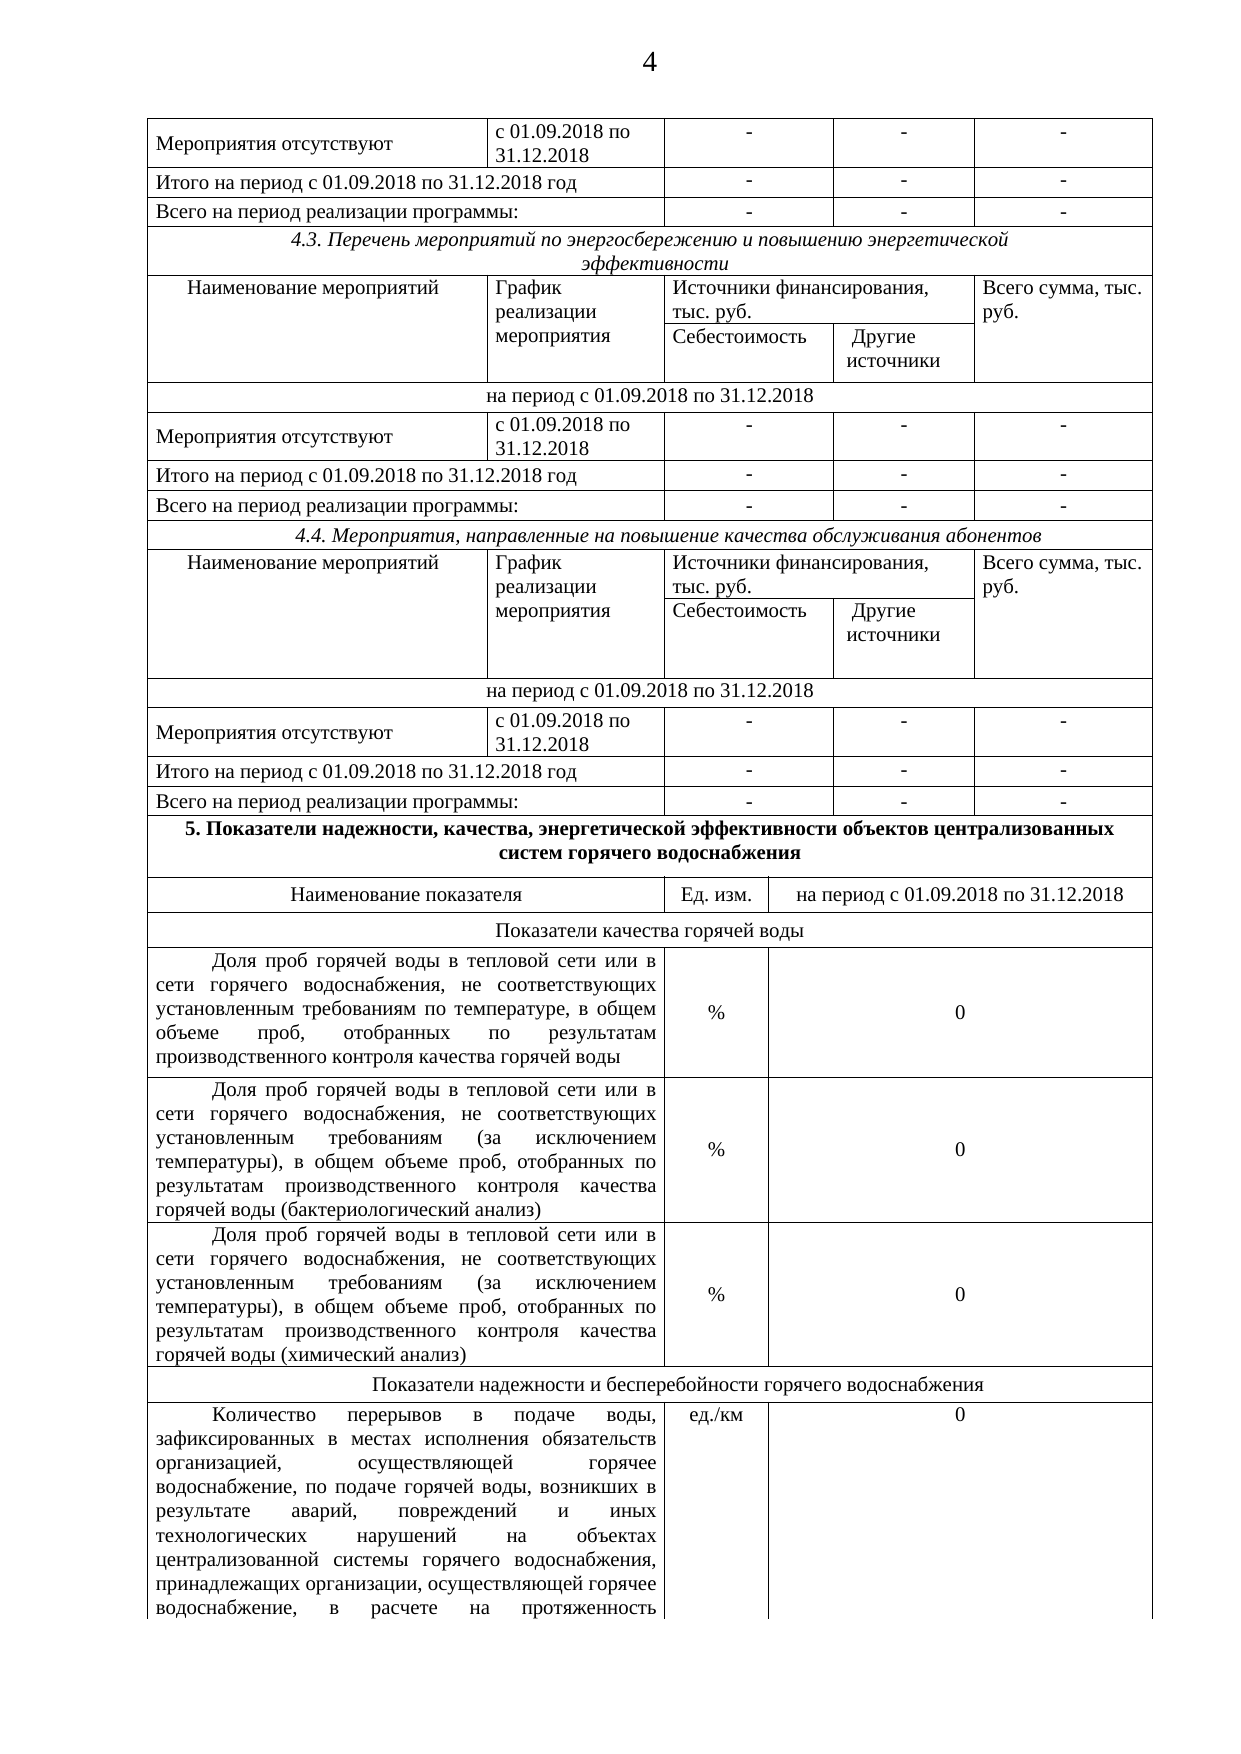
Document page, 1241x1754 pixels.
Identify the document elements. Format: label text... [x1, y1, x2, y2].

table_cell Итого на период с 01.09.2018 по 31.12.2018 год [148, 461, 664, 490]
table_cell с 01.09.2018 по 31.12.2018 [488, 413, 664, 460]
table_cell Наименование мероприятий [148, 276, 487, 382]
table_cell 4.3. Перечень мероприятий по энергосбережению и повышению энергетической эффективности [148, 227, 1152, 274]
table_cell Всего сумма, тыс. руб. [975, 550, 1152, 678]
table_cell - [834, 119, 974, 167]
table_cell 5. Показатели надежности, качества, энергетической эффективности объектов централизованных систем горячего водоснабжения [148, 816, 1152, 876]
table_cell - [665, 491, 833, 519]
table_cell - [975, 119, 1152, 167]
table_cell Источники финансирования, тыс. руб. [665, 276, 974, 323]
table_cell Доля проб горячей воды в тепловой сети или в сети горячего водоснабжения, не соответствующих установленным требованиям по температуре, в общем объеме проб, отобранных по результатам производственного контроля качества горячей воды [148, 948, 664, 1076]
table_cell - [975, 787, 1152, 815]
table_cell - [665, 413, 833, 460]
table_cell Всего на период реализации программы: [148, 198, 664, 226]
table_cell % [665, 1223, 768, 1366]
table_cell - [665, 198, 833, 226]
table_cell - [975, 757, 1152, 786]
table_cell Себестоимость [665, 324, 833, 382]
table_cell Наименование мероприятий [148, 550, 487, 678]
table_cell - [834, 198, 974, 226]
table_cell - [665, 461, 833, 490]
table_cell Мероприятия отсутствуют [148, 413, 487, 460]
table_cell График реализации мероприятия [488, 276, 664, 382]
table_cell Мероприятия отсутствуют [148, 708, 487, 756]
table_cell 0 [769, 1403, 1152, 1619]
table_cell 0 [769, 948, 1152, 1076]
table_cell Наименование показателя [148, 878, 664, 912]
table_cell 0 [769, 1223, 1152, 1366]
table_cell ед./км [665, 1403, 768, 1619]
table_cell % [665, 1078, 768, 1221]
table_cell - [834, 491, 974, 519]
table_cell - [975, 168, 1152, 196]
table_cell 0 [769, 1078, 1152, 1221]
table_cell - [975, 413, 1152, 460]
table_cell Всего сумма, тыс. руб. [975, 276, 1152, 382]
table_cell 4.4. Мероприятия, направленные на повышение качества обслуживания абонентов [148, 521, 1152, 549]
table_cell - [834, 461, 974, 490]
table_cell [148, 1403, 664, 1619]
table_cell - [834, 787, 974, 815]
table_cell - [834, 168, 974, 196]
table_cell Доля проб горячей воды в тепловой сети или в сети горячего водоснабжения, не соответствующих установленным требованиям (за исключением температуры), в общем объеме проб, отобранных по результатам производственного контроля качества горячей воды (химический анализ) [148, 1223, 664, 1366]
table_cell % [665, 948, 768, 1076]
table_cell - [665, 168, 833, 196]
table_cell на период с 01.09.2018 по 31.12.2018 [148, 679, 1152, 707]
table_cell - [834, 413, 974, 460]
table_cell - [665, 757, 833, 786]
table_cell Всего на период реализации программы: [148, 491, 664, 519]
table_cell - [975, 461, 1152, 490]
table_cell - [665, 708, 833, 756]
table_cell Доля проб горячей воды в тепловой сети или в сети горячего водоснабжения, не соответствующих установленным требованиям (за исключением температуры), в общем объеме проб, отобранных по результатам производственного контроля качества горячей воды (бактериологический анализ) [148, 1078, 664, 1221]
table_cell - [975, 708, 1152, 756]
table_cell Себестоимость [665, 599, 833, 678]
table_cell Итого на период с 01.09.2018 по 31.12.2018 год [148, 168, 664, 196]
table_cell Источники финансирования, тыс. руб. [665, 550, 974, 598]
table_cell - [975, 491, 1152, 519]
table_cell Мероприятия отсутствуют [148, 119, 487, 167]
table_cell - [975, 198, 1152, 226]
table_cell - [834, 757, 974, 786]
table_cell с 01.09.2018 по 31.12.2018 [488, 708, 664, 756]
table_cell Итого на период с 01.09.2018 по 31.12.2018 год [148, 757, 664, 786]
table_cell на период с 01.09.2018 по 31.12.2018 [769, 878, 1152, 912]
table_cell График реализации мероприятия [488, 550, 664, 678]
table_cell Другие источники [834, 324, 974, 382]
table_cell - [665, 787, 833, 815]
table_cell с 01.09.2018 по 31.12.2018 [488, 119, 664, 167]
table_cell - [665, 119, 833, 167]
table_cell Показатели надежности и бесперебойности горячего водоснабжения [148, 1367, 1152, 1402]
table_cell Всего на период реализации программы: [148, 787, 664, 815]
table_cell Показатели качества горячей воды [148, 913, 1152, 947]
table_cell на период с 01.09.2018 по 31.12.2018 [148, 383, 1152, 412]
table_cell Ед. изм. [665, 878, 768, 912]
table_cell - [834, 708, 974, 756]
table_cell Другие источники [834, 599, 974, 678]
